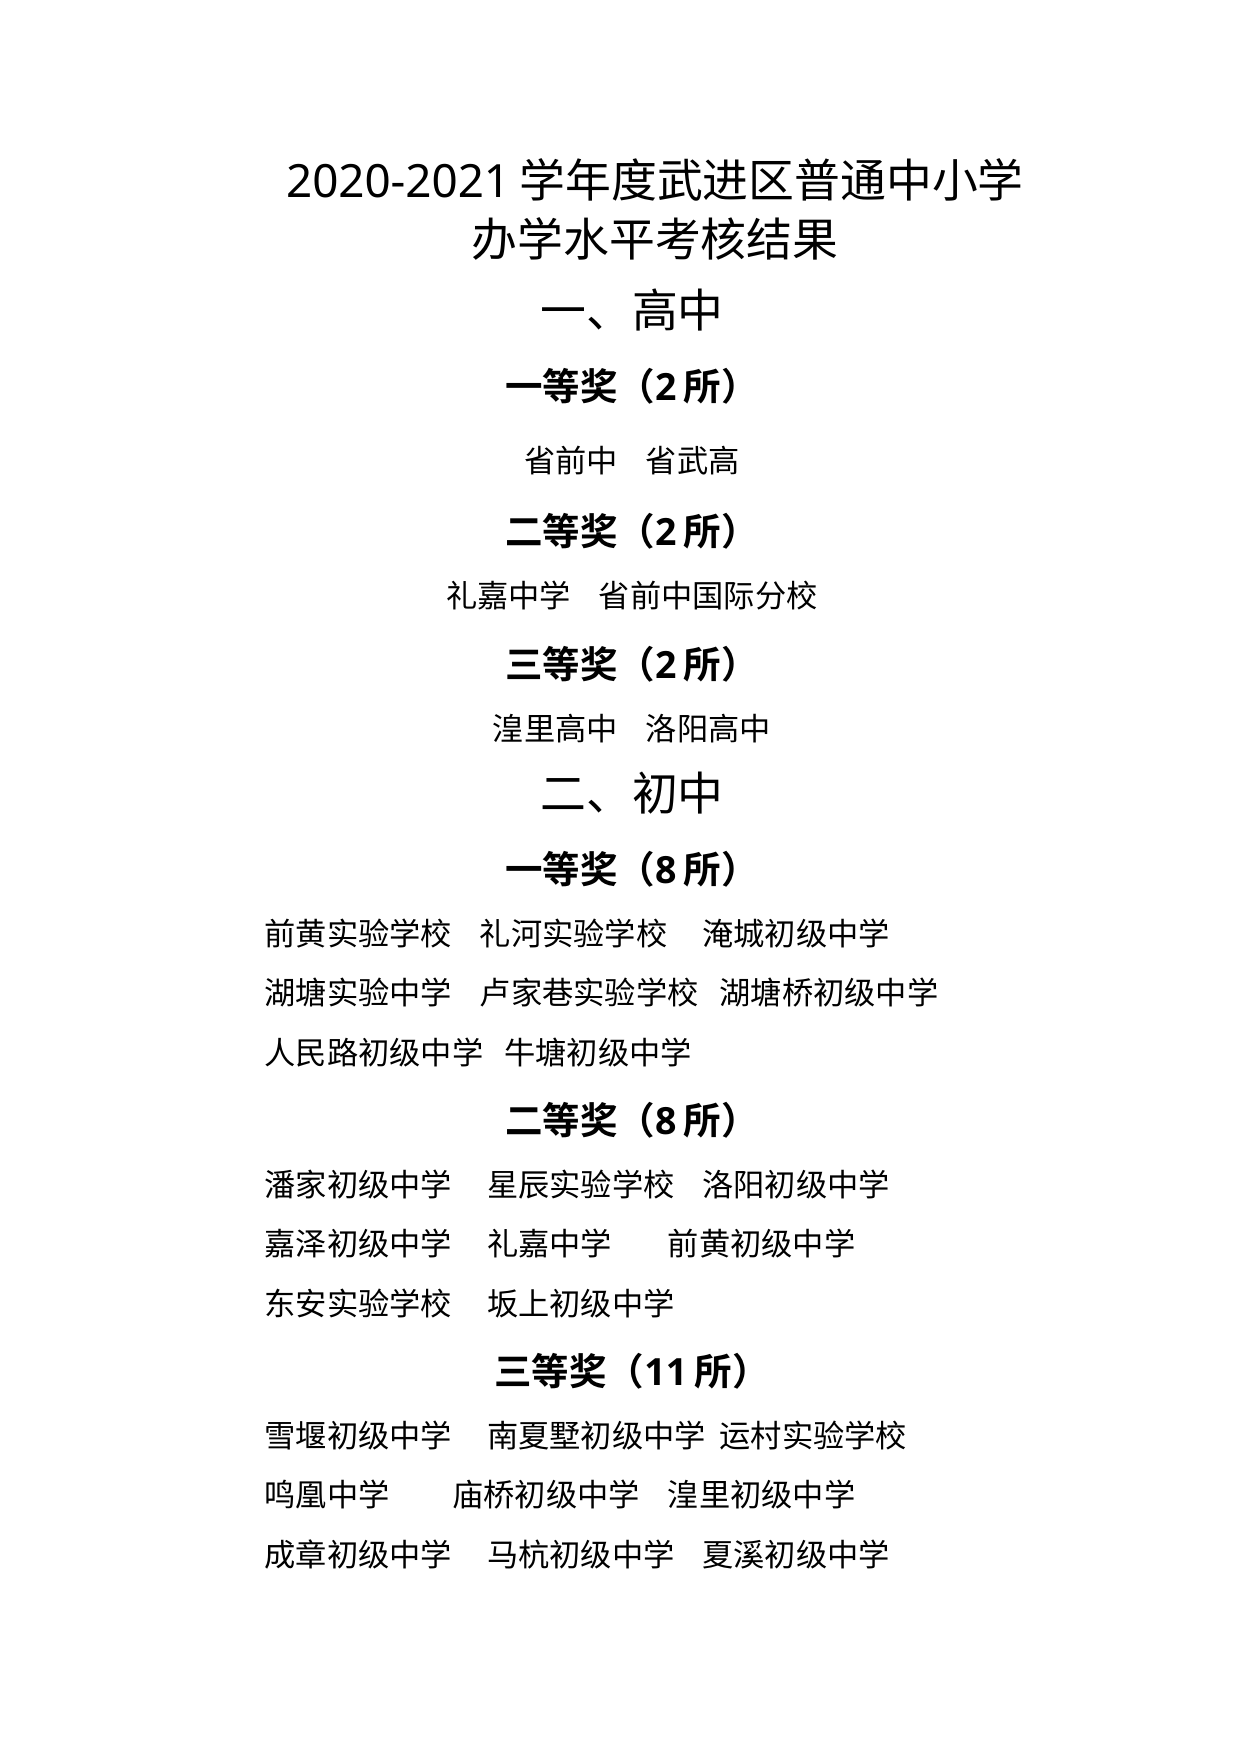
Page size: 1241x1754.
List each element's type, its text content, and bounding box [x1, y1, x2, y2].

text 一等奖（8所） [187, 825, 1076, 898]
text 成章初级中学 马杭初级中学 夏溪初级中学 [233, 1519, 1076, 1578]
text 三等奖（2所） [187, 620, 1076, 693]
text 潘家初级中学 星辰实验学校 洛阳初级中学 [233, 1149, 1076, 1208]
text 湟里高中 洛阳高中 [187, 693, 1076, 752]
text 二、初中 [187, 752, 1076, 825]
text 省前中 省武高 [187, 414, 1076, 487]
text 2020-2021学年度武进区普通中小学 [187, 150, 1122, 209]
text 东安实验学校 坂上初级中学 [233, 1268, 1076, 1327]
text 礼嘉中学 省前中国际分校 [187, 560, 1076, 620]
text 前黄实验学校 礼河实验学校 淹城初级中学 [233, 898, 1076, 957]
text 一等奖（2所） [187, 342, 1076, 414]
text 一、高中 [187, 269, 1076, 342]
text 二等奖（2所） [187, 487, 1076, 560]
text 鸣凰中学 庙桥初级中学 湟里初级中学 [233, 1459, 1076, 1519]
text 嘉泽初级中学 礼嘉中学 前黄初级中学 [233, 1208, 1076, 1268]
text 二等奖（8所） [187, 1076, 1076, 1149]
text 办学水平考核结果 [187, 209, 1122, 269]
text 人民路初级中学 牛塘初级中学 [233, 1017, 1076, 1076]
text 湖塘实验中学 卢家巷实验学校 湖塘桥初级中学 [233, 957, 1076, 1017]
text 三等奖（11所） [187, 1327, 1076, 1400]
text 雪堰初级中学 南夏墅初级中学 运村实验学校 [233, 1400, 1076, 1459]
